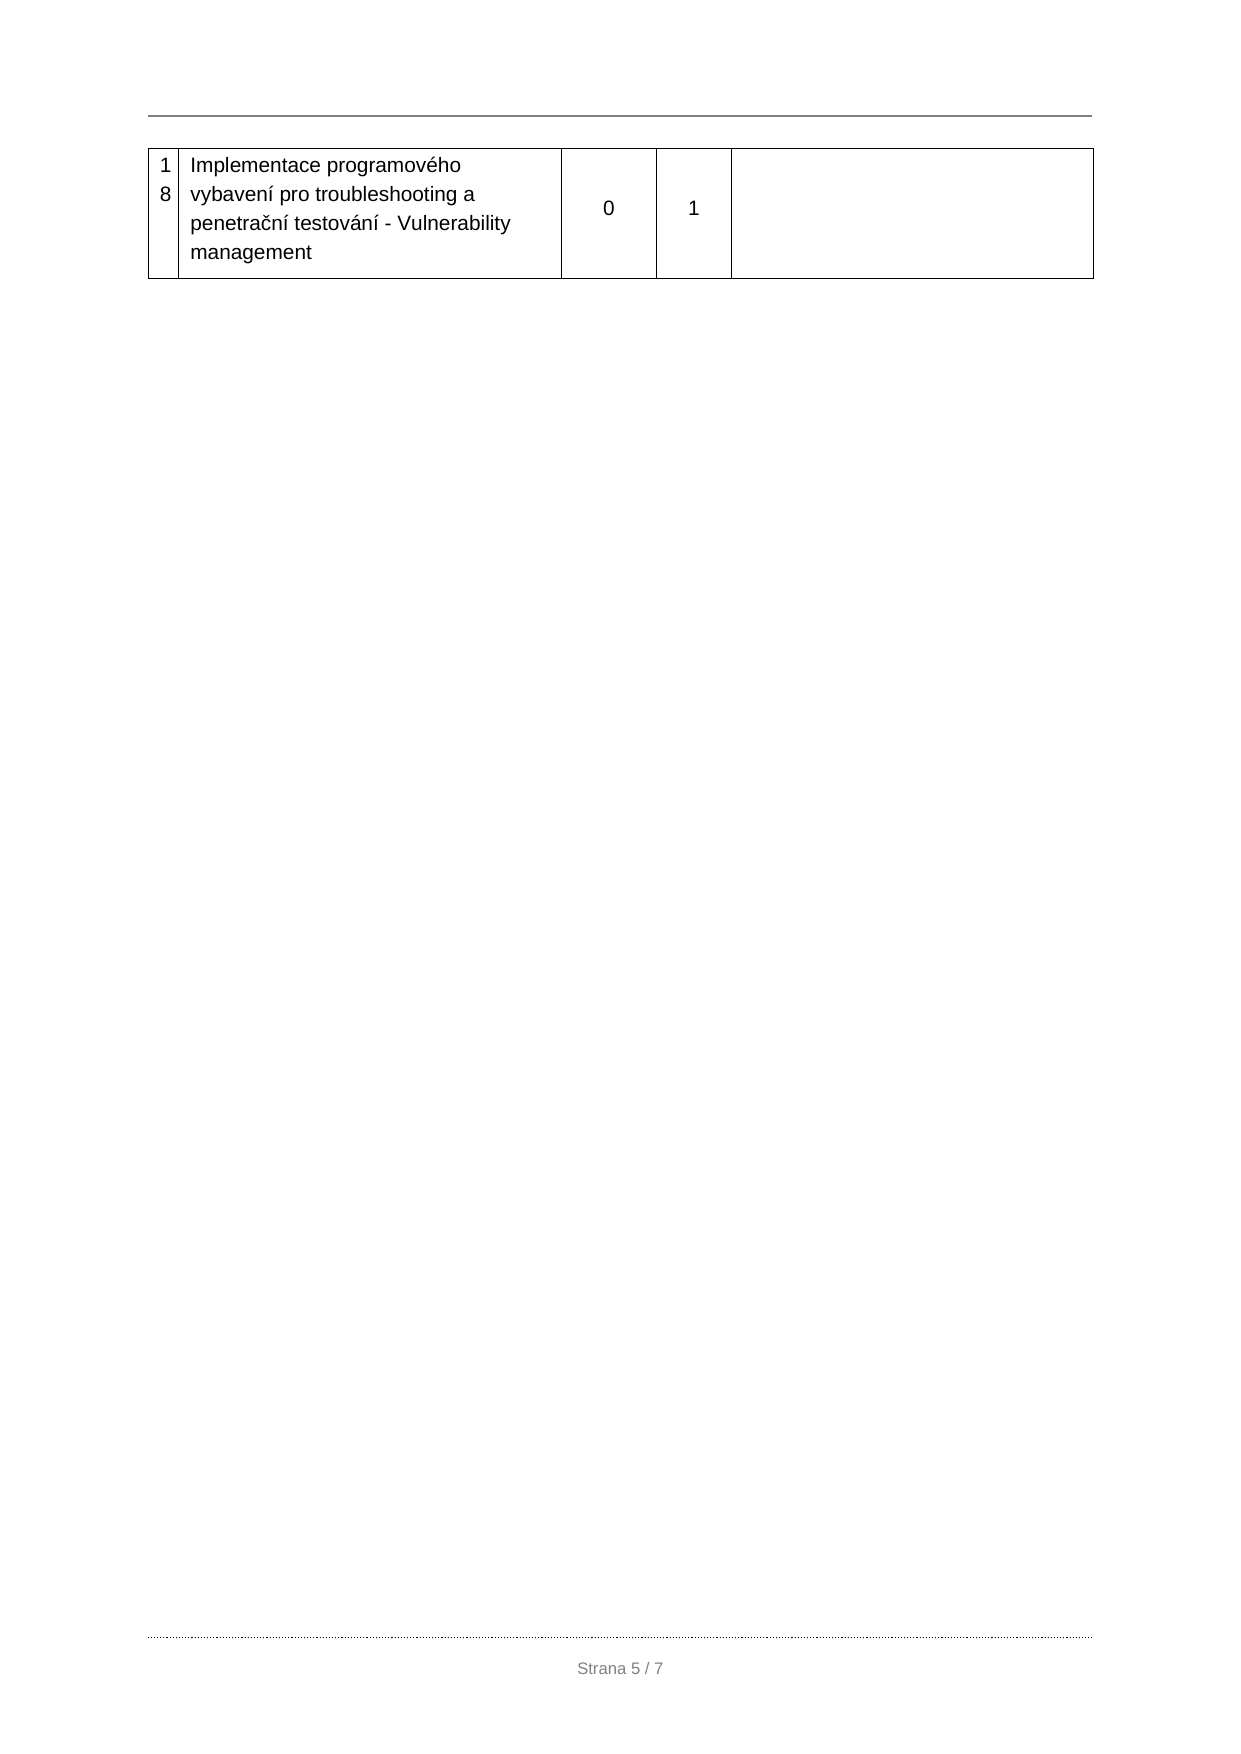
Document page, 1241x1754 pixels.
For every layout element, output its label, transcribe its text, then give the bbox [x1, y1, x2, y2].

table_cell 1 [657, 149, 731, 278]
table_cell 0 [562, 149, 656, 278]
table_cell Implementace programového vybavení pro troubleshooting a penetrační testování - Vulnerability management [179, 149, 561, 278]
table_cell [732, 149, 1093, 278]
table_cell 18 [149, 149, 178, 278]
